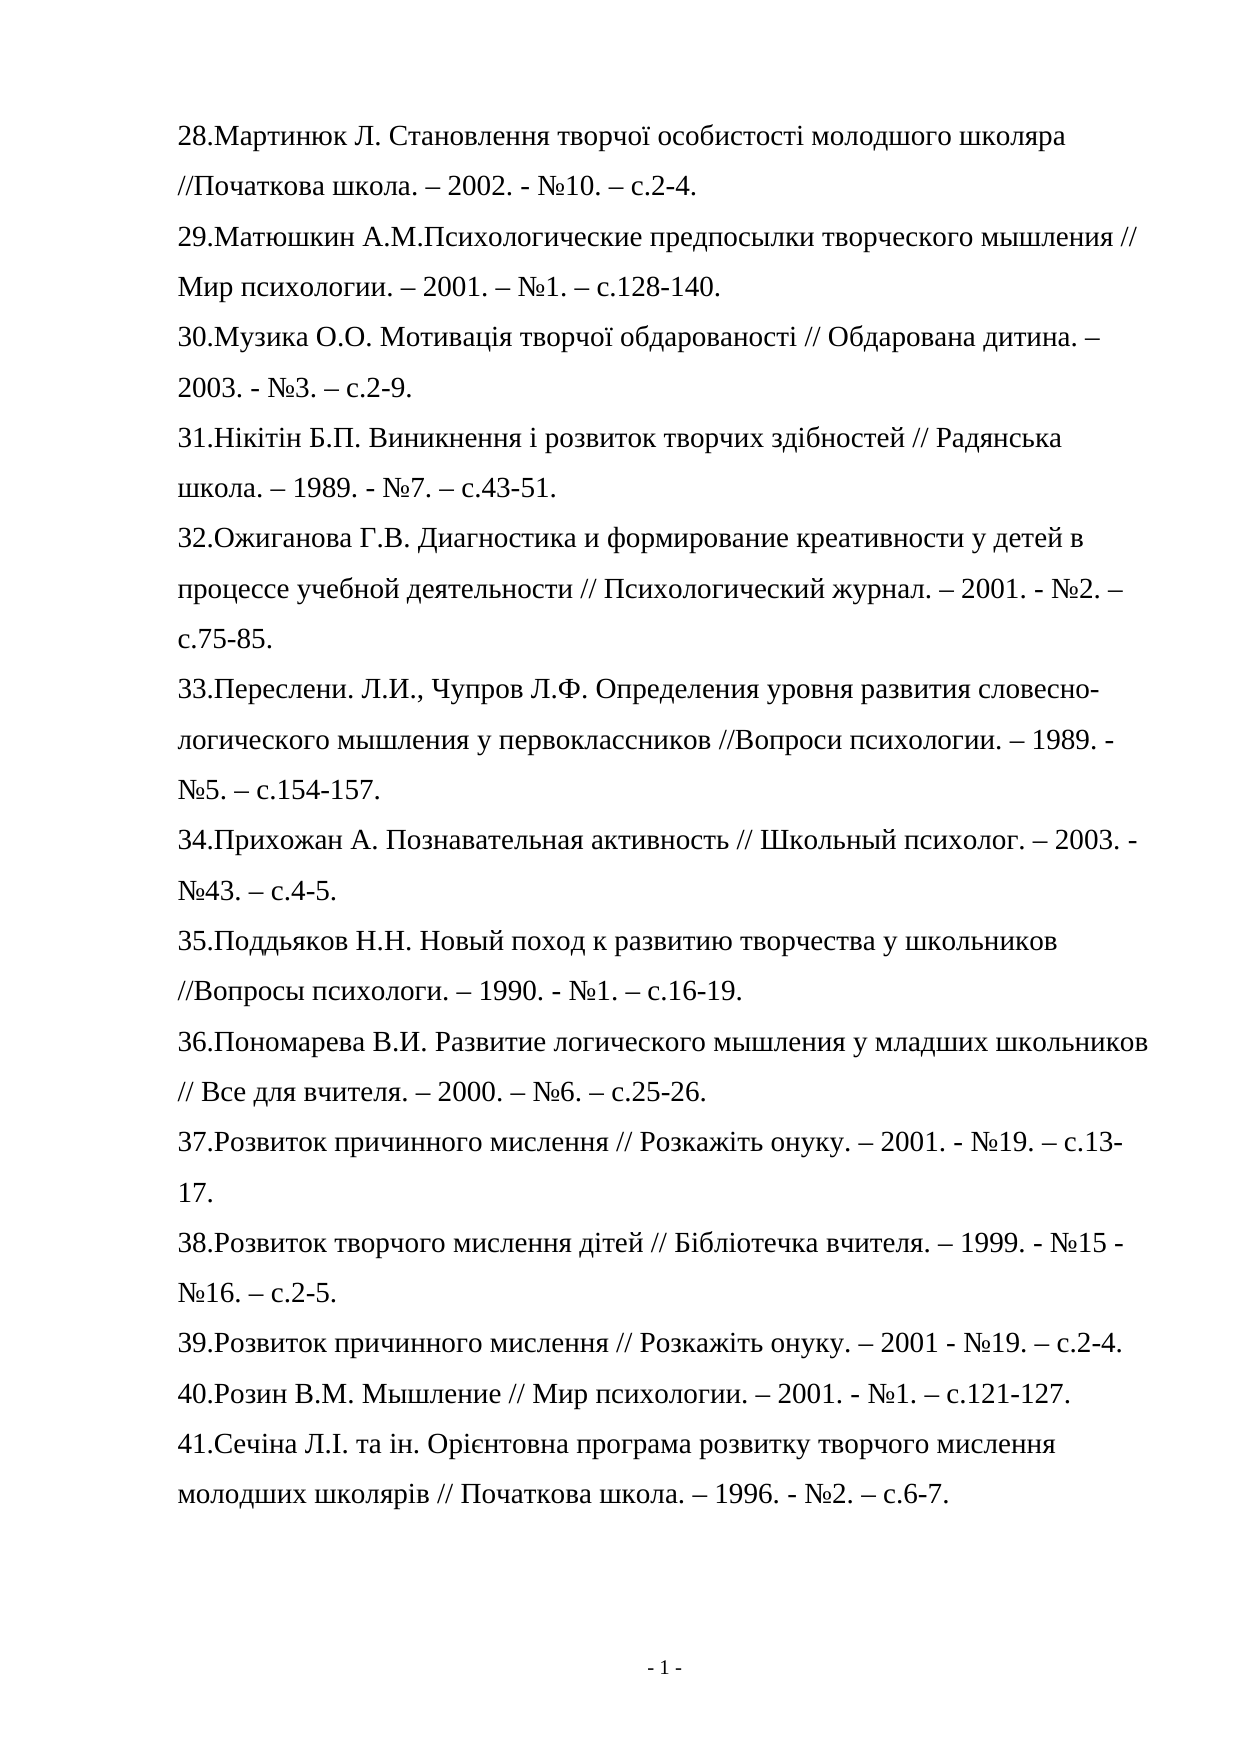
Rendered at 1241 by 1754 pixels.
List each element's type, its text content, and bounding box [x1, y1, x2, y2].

text 41.Сечіна Л.І. та ін. Орієнтовна програма розвитку творчого мислення молодших школярів // Початкова школа. – 1996. - №2. – с.6-7. [177, 1426, 1152, 1510]
text 32.Ожиганова Г.В. Диагностика и формирование креативности у детей в процессе учебной деятельности // Психологический журнал. – 2001. - №2. – с.75-85. [177, 521, 1152, 655]
text 28.Мартинюк Л. Становлення творчої особистості молодшого школяра //Початкова школа. – 2002. - №10. – с.2-4. [177, 118, 1152, 202]
text 31.Нікітін Б.П. Виникнення і розвиток творчих здібностей // Радянська школа. – 1989. - №7. – с.43-51. [177, 420, 1152, 504]
text 36.Пономарева В.И. Развитие логического мышления у младших школьников // Все для вчителя. – 2000. – №6. – с.25-26. [177, 1024, 1152, 1108]
text 34.Прихожан А. Познавательная активность // Школьный психолог. – 2003. - №43. – с.4-5. [177, 822, 1152, 906]
text 29.Матюшкин А.М.Психологические предпосылки творческого мышления // Мир психологии. – 2001. – №1. – с.128-140. [177, 219, 1152, 303]
text 33.Переслени. Л.И., Чупров Л.Ф. Определения уровня развития словесно-логического мышления у первоклассников //Вопроси психологии. – 1989. - №5. – с.154-157. [177, 672, 1152, 806]
text 39.Розвиток причинного мислення // Розкажіть онуку. – 2001 - №19. – с.2-4. [177, 1326, 1152, 1359]
text 38.Розвиток творчого мислення дітей // Бібліотечка вчителя. – 1999. - №15 - №16. – с.2-5. [177, 1225, 1152, 1309]
text 37.Розвиток причинного мислення // Розкажіть онуку. – 2001. - №19. – с.13-17. [177, 1124, 1152, 1208]
text 35.Поддьяков Н.Н. Новый поход к развитию творчества у школьников //Вопросы психологи. – 1990. - №1. – с.16-19. [177, 923, 1152, 1007]
text 40.Розин В.М. Мышление // Мир психологии. – 2001. - №1. – с.121-127. [177, 1376, 1152, 1409]
text 30.Музика О.О. Мотивація творчої обдарованості // Обдарована дитина. – 2003. - №3. – с.2-9. [177, 319, 1152, 403]
